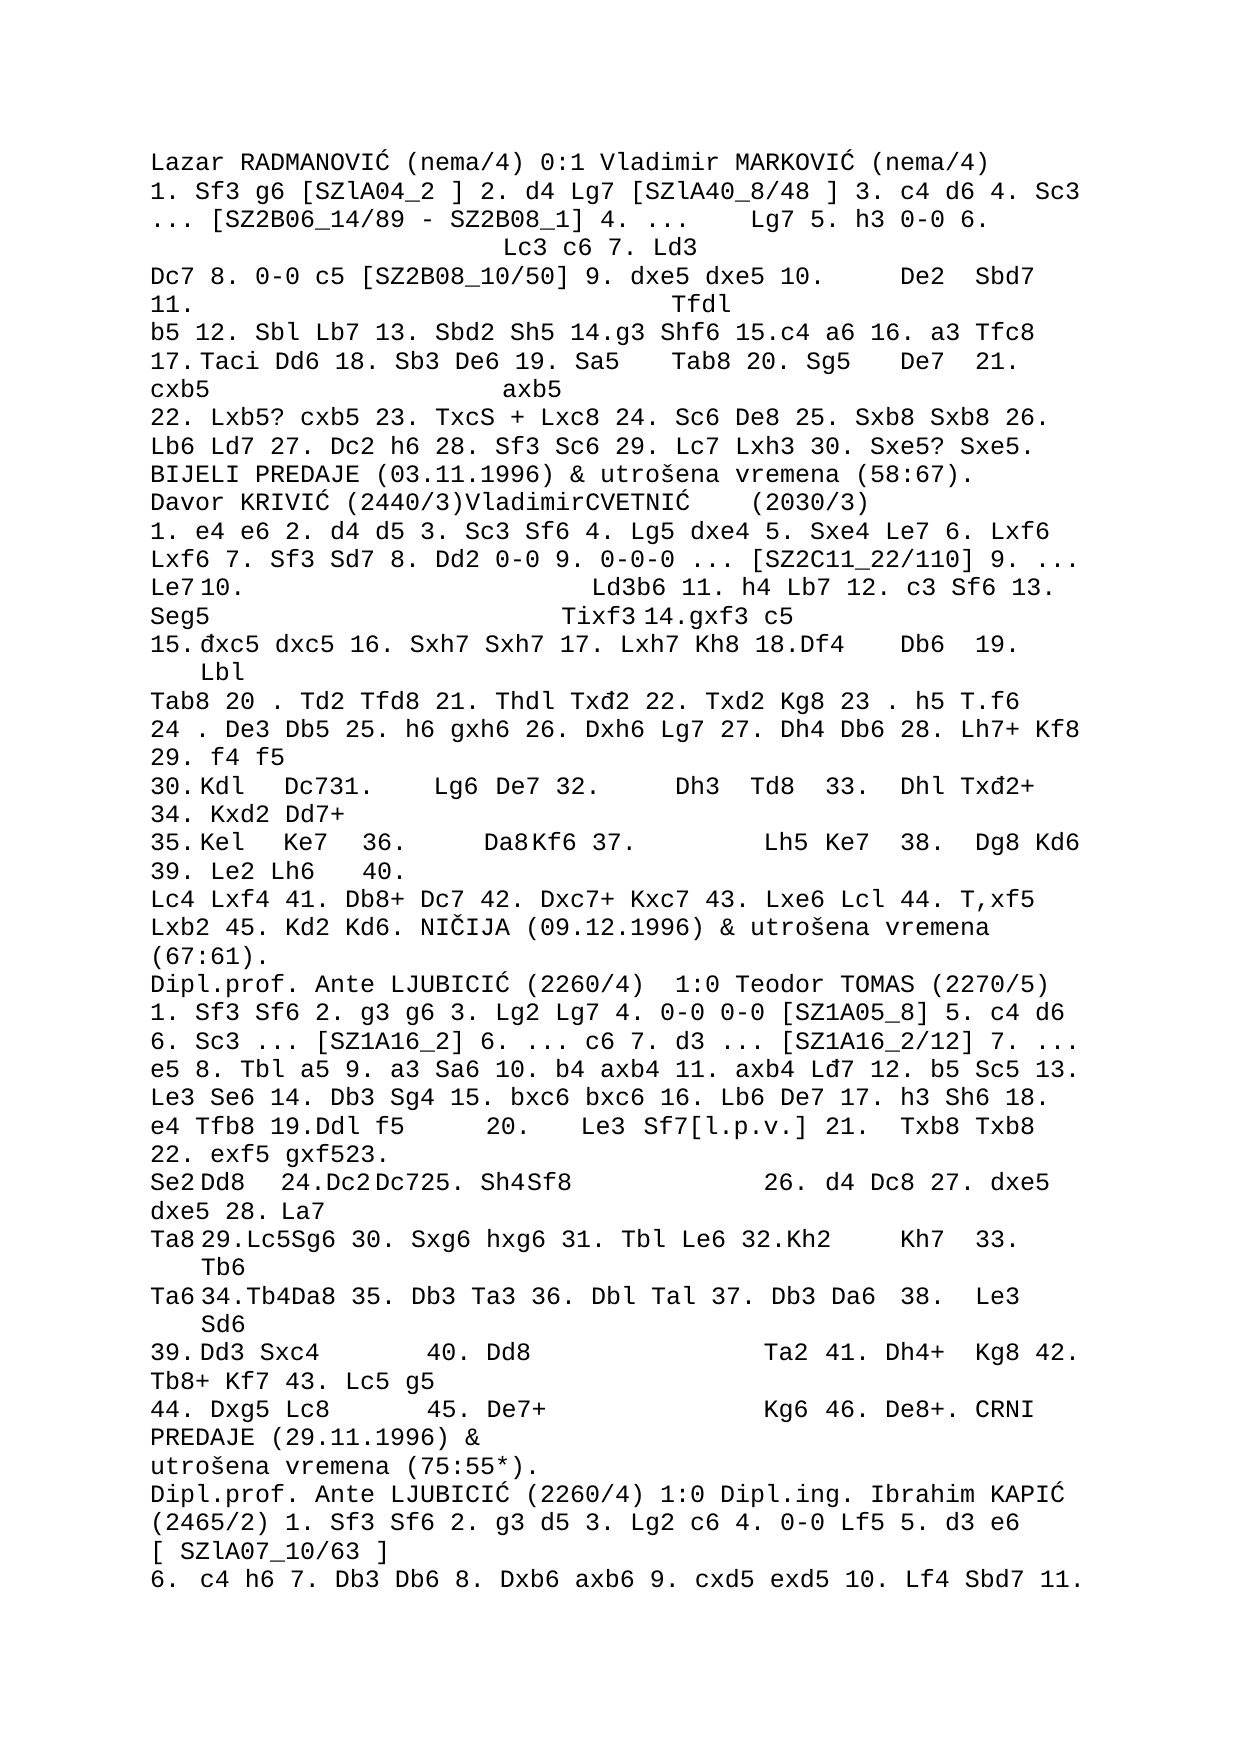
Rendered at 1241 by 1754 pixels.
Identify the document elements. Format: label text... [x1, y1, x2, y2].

text Lazar RADMANOVIĆ (nema/4) 0:1 Vladimir MARKOVIĆ (nema/4) [150, 150, 1090, 178]
text Tab8 20 . Td2 Tfd8 21. Thdl Txđ2 22. Txd2 Kg8 23 . h5 T.f6 24 . De3 Db5 25. h6 gxh6 26. Dxh6 Lg7 27. Dh4 Db6 28. Lh7+ Kf8 29. f4 f5 [150, 688, 1090, 773]
text 44. Dxg5 Lc8 45. De7+ Kg6 46. De8+. CRNI PREDAJE (29.11.1996) & [150, 1397, 1090, 1453]
text 1. Sf3 g6 [SZlA04_2 ] 2. d4 Lg7 [SZlA40_8/48 ] 3. c4 d6 4. Sc3 ... [SZ2B06_14/89 - SZ2B08_1] 4. ... Lg7 5. h3 0-0 6. Lc3 c6 7. Ld3 [150, 178, 1090, 263]
text Ta8 29. Lc5 Sg6 30. Sxg6 hxg6 31. Tbl Le6 32. Kh2 Kh7 33. Tb6 [150, 1227, 1090, 1283]
text 1. Sf3 Sf6 2. g3 g6 3. Lg2 Lg7 4. 0-0 0-0 [SZ1A05_8] 5. c4 d6 6. Sc3 ... [SZ1A16_2] 6. ... c6 7. d3 ... [SZ1A16_2/12] 7. ... e5 8. Tbl a5 9. a3 Sa6 10. b4 axb4 11. axb4 Lđ7 12. b5 Sc5 13. Le3 Se6 14. Db3 Sg4 15. bxc6 bxc6 16. Lb6 De7 17. h3 Sh6 18. e4 Tfb8 19. Ddl f5 20. Le3 Sf7[l.p.v.] 21. Txb8 Txb8 22. exf5 gxf5 23. [150, 1000, 1090, 1170]
text 39. Dd3 Sxc4 40. Dd8 Ta2 41. Dh4+ Kg8 42. Tb8+ Kf7 43. Lc5 g5 [150, 1340, 1090, 1397]
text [150, 1567, 1090, 1595]
text 17. Taci Dd6 18. Sb3 De6 19. Sa5 Tab8 20. Sg5 De7 21. cxb5 axb5 [150, 348, 1090, 405]
text Dc7 8. 0-0 c5 [SZ2B08_10/50] 9. dxe5 dxe5 10. De2 Sbd7 11. Tfdl [150, 263, 1090, 320]
text utrošena vremena (75:55*). [150, 1453, 1090, 1482]
text Dipl.prof. Ante LJUBICIĆ (2260/4) 1:0 Teodor TOMAS (2270/5) [150, 972, 1090, 1000]
text 1. e4 e6 2. d4 d5 3. Sc3 Sf6 4. Lg5 dxe4 5. Sxe4 Le7 6. Lxf6 Lxf6 7. Sf3 Sd7 8. Dd2 0-0 9. 0-0-0 ... [SZ2C11_22/110] 9. ... Le7 10. Ld3 b6 11. h4 Lb7 12. c3 Sf6 13. Seg5 Tixf3 14. gxf3 c5 [150, 518, 1090, 632]
text 15. đxc5 dxc5 16. Sxh7 Sxh7 17. Lxh7 Kh8 18. Df4 Db6 19. Lbl [150, 632, 1090, 688]
text b5 12. Sbl Lb7 13. Sbd2 Sh5 14. g3 Shf6 15. c4 a6 16. a3 Tfc8 [150, 320, 1090, 348]
text 30. Kdl Dc7 31. Lg6 De7 32. Dh3 Td8 33. Dhl Txđ2+ 34. Kxd2 Dd7+ [150, 773, 1090, 830]
text Se2 Dd8 24. Dc2 Dc7 25. Sh4 Sf8 26. d4 Dc8 27. dxe5 dxe5 28. La7 [150, 1170, 1090, 1227]
text Lc4 Lxf4 41. Db8+ Dc7 42. Dxc7+ Kxc7 43. Lxe6 Lcl 44. T,xf5 Lxb2 45. Kd2 Kd6. NIČIJA (09.12.1996) & utrošena vremena (67:61). [150, 887, 1090, 972]
text Ta6 34. Tb4 Da8 35. Db3 Ta3 36. Dbl Tal 37. Db3 Da6 38. Le3 Sd6 [150, 1283, 1090, 1340]
text Davor KRIVIĆ (2440/3) Vladimir CVETNIĆ (2030/3) [150, 490, 1090, 518]
text 35. Kel Ke7 36. Da8 Kf6 37. Lh5 Ke7 38. Dg8 Kd6 39. Le2 Lh6 40. [150, 830, 1090, 887]
text 22. Lxb5? cxb5 23. TxcS + Lxc8 24. Sc6 De8 25. Sxb8 Sxb8 26. Lb6 Ld7 27. Dc2 h6 28. Sf3 Sc6 29. Lc7 Lxh3 30. Sxe5? Sxe5. BIJELI PREDAJE (03.11.1996) & utrošena vremena (58:67). [150, 405, 1090, 490]
text Dipl.prof. Ante LJUBICIĆ (2260/4) 1:0 Dipl.ing. Ibrahim KAPIĆ (2465/2) 1. Sf3 Sf6 2. g3 d5 3. Lg2 c6 4. 0-0 Lf5 5. d3 e6 [ SZlA07_10/63 ] [150, 1482, 1090, 1567]
